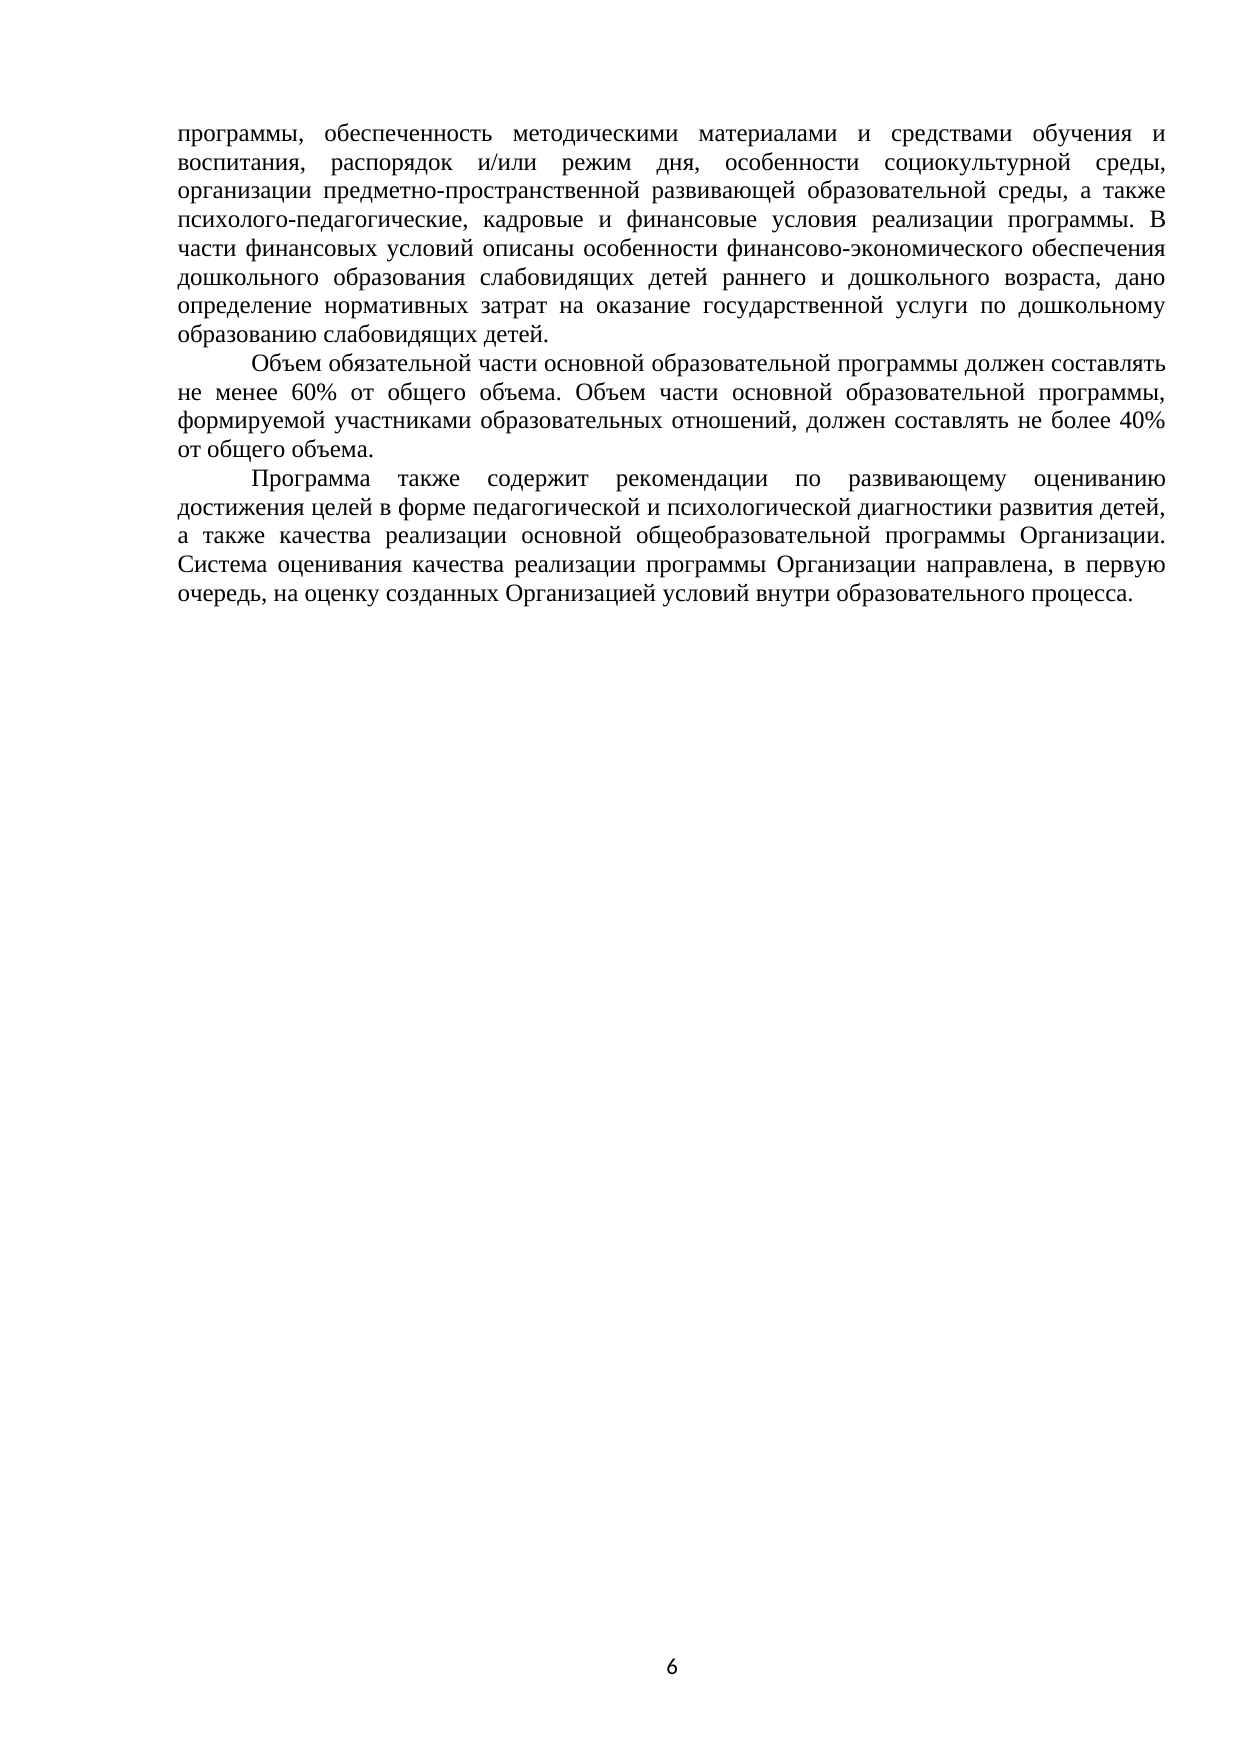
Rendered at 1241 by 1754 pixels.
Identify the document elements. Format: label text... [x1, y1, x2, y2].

text Объем обязательной части основной образовательной программы должен составлять не менее 60% от общего объема. Объем части основной образовательной программы, формируемой участниками образовательных отношений, должен составлять не более 40% от общего объема. [177, 348, 1167, 463]
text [177, 118, 1167, 348]
text Программа также содержит рекомендации по развивающему оцениванию достижения целей в форме педагогической и психологической диагностики развития детей, а также качества реализации основной общеобразовательной программы Организации. Система оценивания качества реализации программы Организации направлена, в первую очередь, на оценку созданных Организацией условий внутри образовательного процесса. [177, 463, 1167, 607]
